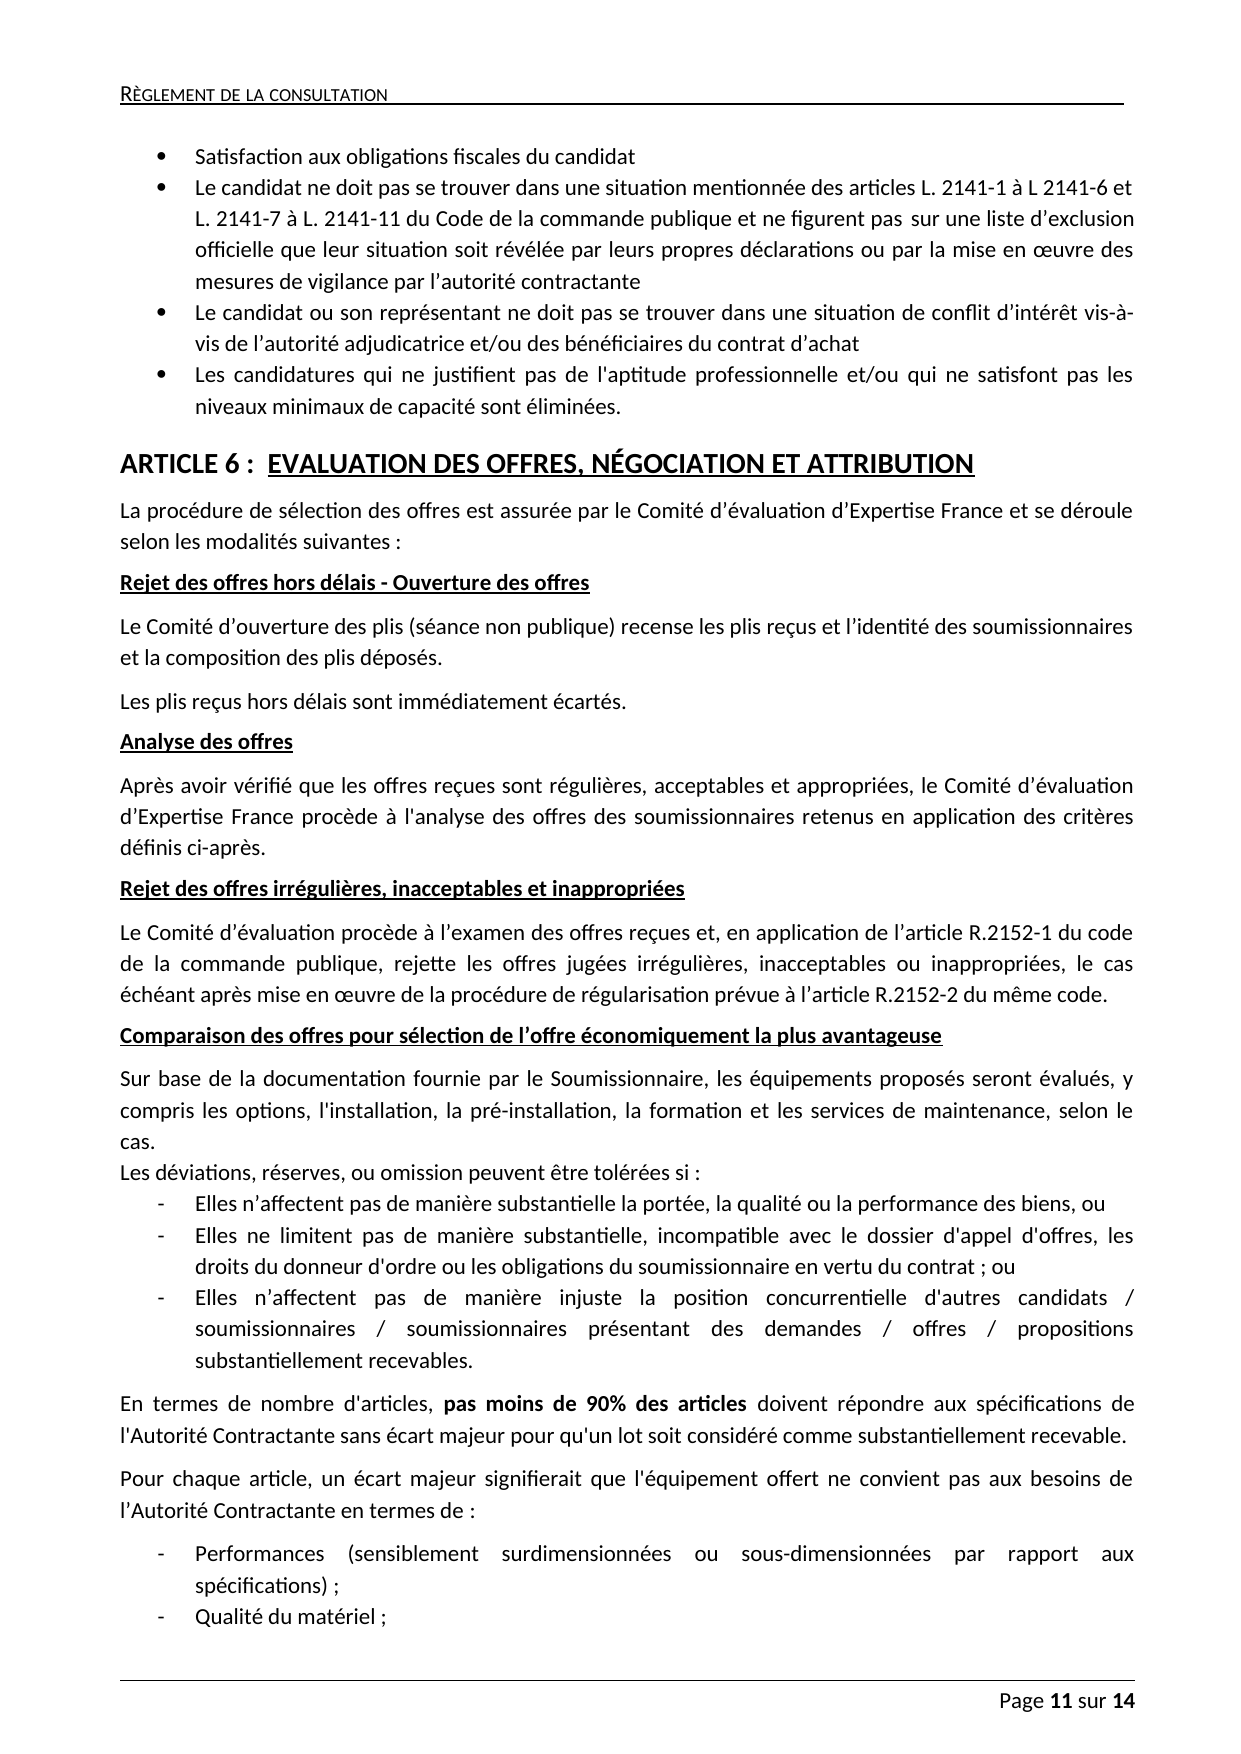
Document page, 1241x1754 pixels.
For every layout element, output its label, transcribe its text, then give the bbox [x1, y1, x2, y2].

list Elles n’affectent pas de manière substantielle la portée, la qualité ou la performance des biens, ou [157, 1186, 1135, 1218]
text La procédure de sélection des offres est assurée par le Comité d’évaluation d’Expertise France et se déroule selon les modalités suivantes : [120, 493, 1135, 556]
list Elles ne limitent pas de manière substantielle, incompatible avec le dossier d'appel d'offres, les droits du donneur d'ordre ou les obligations du soumissionnaire en vertu du contrat ; ou [157, 1218, 1135, 1280]
text Les déviations, réserves, ou omission peuvent être tolérées si : [120, 1155, 1135, 1186]
list Evaluation des offres, négociation et attribution [120, 445, 1135, 481]
text Pour chaque article, un écart majeur signifierait que l'équipement offert ne convient pas aux besoins de l’Autorité Contractante en termes de : [120, 1461, 1135, 1524]
list Le candidat ou son représentant ne doit pas se trouver dans une situation de conflit d’intérêt vis-à-vis de l’autorité adjudicatrice et/ou des bénéficiaires du contrat d’achat [157, 295, 1135, 357]
list Performances (sensiblement surdimensionnées ou sous-dimensionnées par rapport aux spécifications) ; [157, 1536, 1135, 1599]
subtitle Rejet des offres irrégulières, inacceptables et inappropriées [120, 874, 1135, 902]
text Après avoir vérifié que les offres reçues sont régulières, acceptables et appropriées, le Comité d’évaluation d’Expertise France procède à l'analyse des offres des soumissionnaires retenus en application des critères définis ci-après. [120, 768, 1135, 862]
subtitle Comparaison des offres pour sélection de l’offre économiquement la plus avantageuse [120, 1021, 1135, 1049]
list Satisfaction aux obligations fiscales du candidat [157, 139, 1135, 170]
list Les candidatures qui ne justifient pas de l'aptitude professionnelle et/ou qui ne satisfont pas les niveaux minimaux de capacité sont éliminées. [157, 357, 1135, 420]
text Les plis reçus hors délais sont immédiatement écartés. [120, 683, 1135, 715]
list Elles n’affectent pas de manière injuste la position concurrentielle d'autres candidats / soumissionnaires / soumissionnaires présentant des demandes / offres / propositions substantiellement recevables. [157, 1280, 1135, 1374]
subtitle Rejet des offres hors délais - Ouverture des offres [120, 568, 1135, 596]
text Sur base de la documentation fournie par le Soumissionnaire, les équipements proposés seront évalués, y compris les options, l'installation, la pré-installation, la formation et les services de maintenance, selon le cas. [120, 1061, 1135, 1155]
list Qualité du matériel ; [157, 1599, 1135, 1630]
text En termes de nombre d'articles, pas moins de 90% des articles doivent répondre aux spécifications de l'Autorité Contractante sans écart majeur pour qu'un lot soit considéré comme substantiellement recevable. [120, 1386, 1135, 1449]
text Le Comité d’ouverture des plis (séance non publique) recense les plis reçus et l’identité des soumissionnaires et la composition des plis déposés. [120, 608, 1135, 671]
list Le candidat ne doit pas se trouver dans une situation mentionnée des articles L. 2141-1 à L 2141-6 et L. 2141-7 à L. 2141-11 du Code de la commande publique et ne figurent pas sur une liste d’exclusion officielle que leur situation soit révélée par leurs propres déclarations ou par la mise en œuvre des mesures de vigilance par l’autorité contractante [157, 170, 1135, 295]
text Le Comité d’évaluation procède à l’examen des offres reçues et, en application de l’article R.2152-1 du code de la commande publique, rejette les offres jugées irrégulières, inacceptables ou inappropriées, le cas échéant après mise en œuvre de la procédure de régularisation prévue à l’article R.2152-2 du même code. [120, 914, 1135, 1008]
subtitle Analyse des offres [120, 727, 1135, 755]
